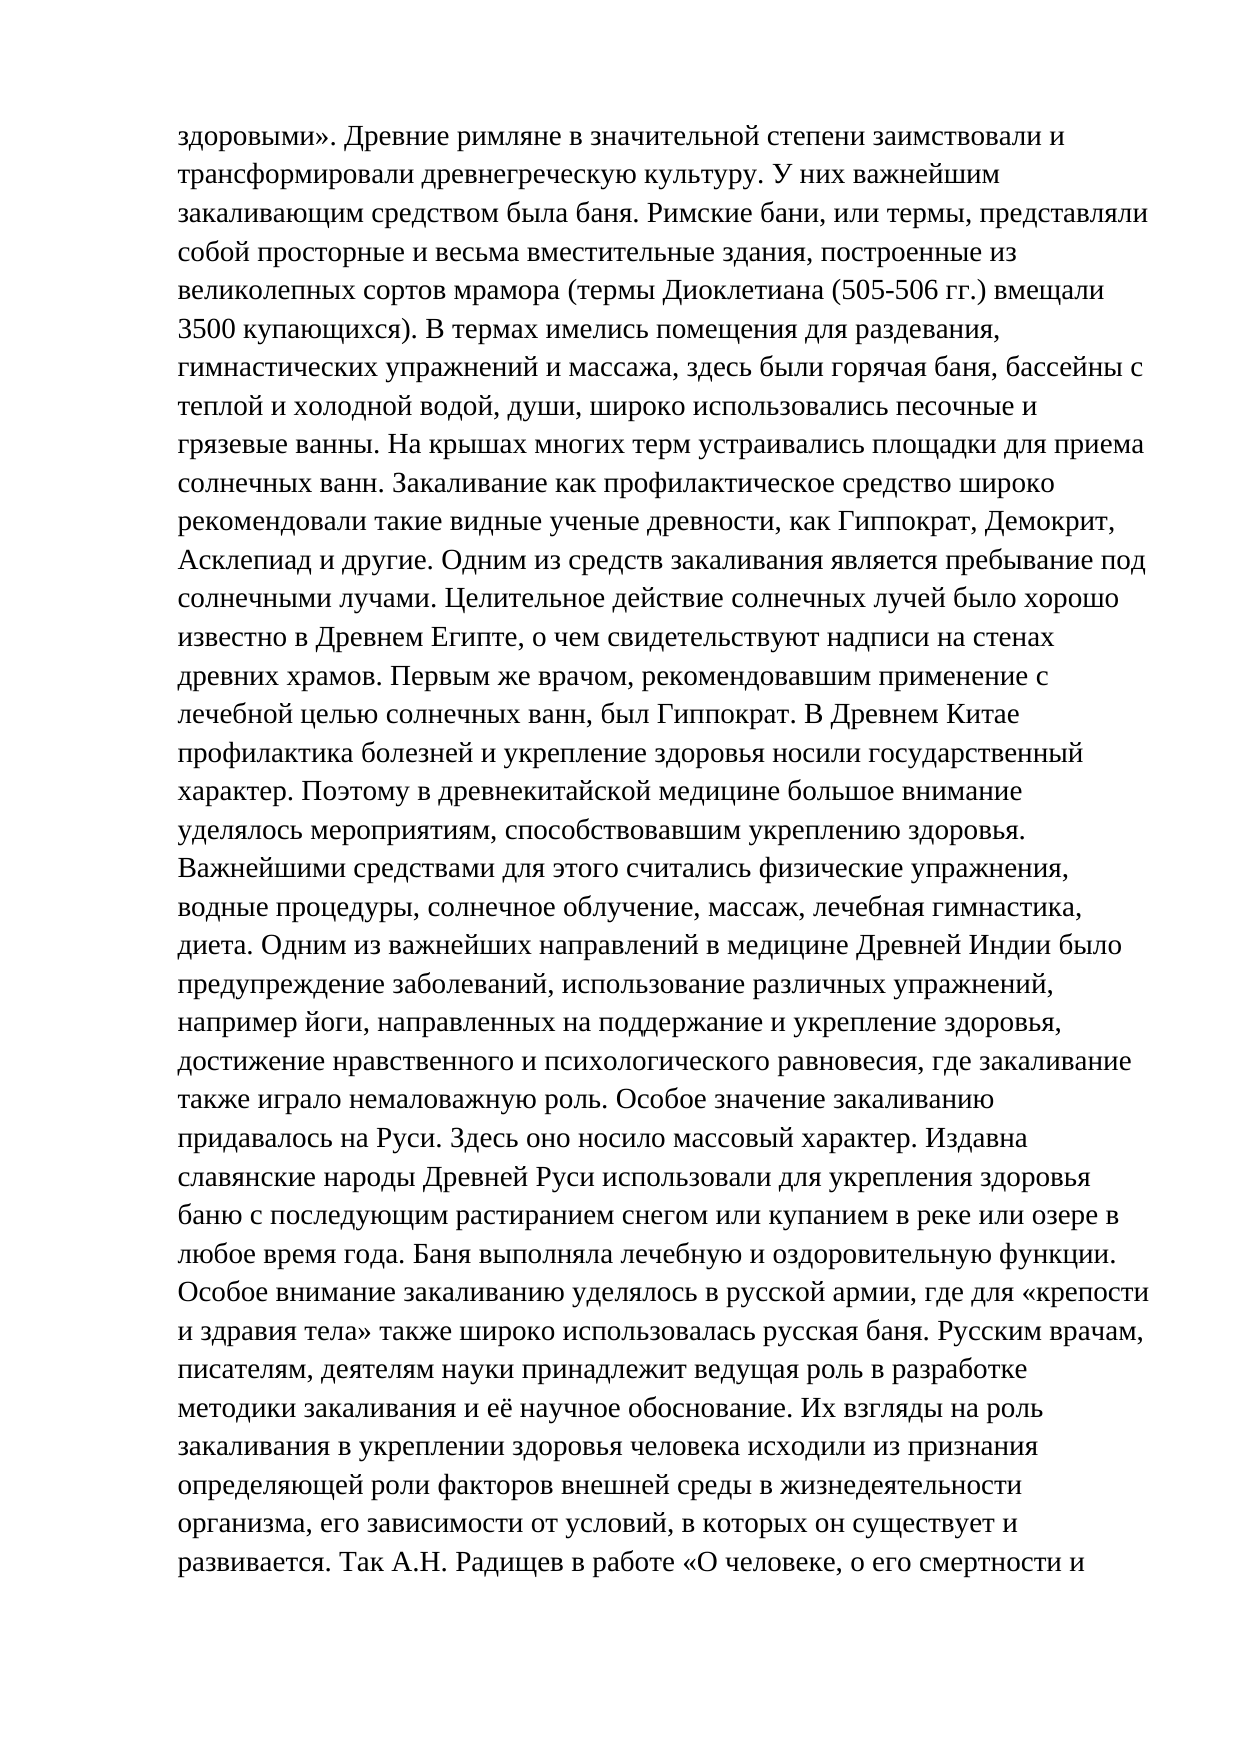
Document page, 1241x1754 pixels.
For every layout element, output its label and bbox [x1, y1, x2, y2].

text [177, 118, 1152, 1578]
